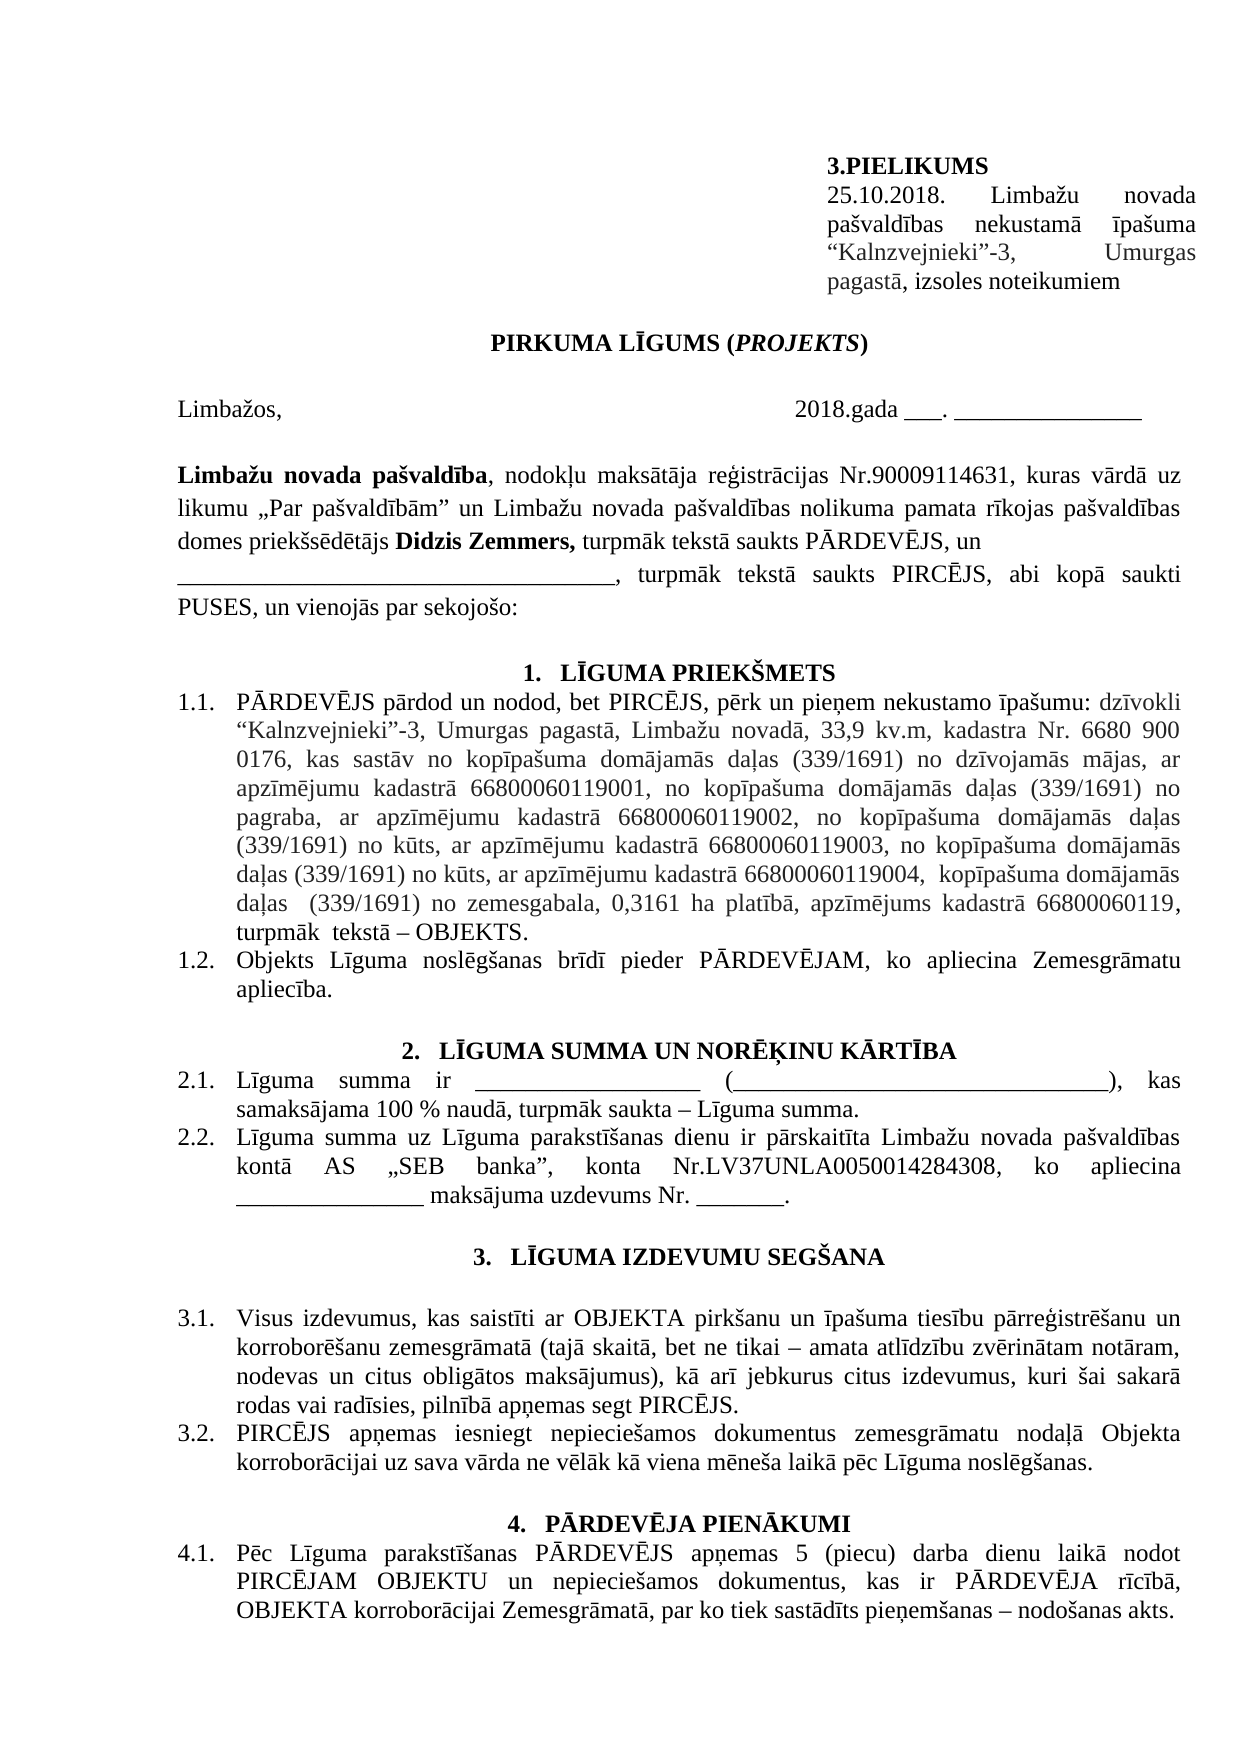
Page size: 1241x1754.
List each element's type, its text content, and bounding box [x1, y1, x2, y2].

text ___________________________________, turpmāk tekstā saukts Pircējs, abi kopā saukti PUSES, un vienojās par sekojošo: [177, 559, 1181, 621]
list Visus izdevumus, kas saistīti ar Objekta pirkšanu un īpašuma tiesību pārreģistrēšanu un korroborēšanu zemesgrāmatā (tajā skaitā, bet ne tikai – amata atlīdzību zvērinātam notāram, nodevas un citus obligātos maksājumus), kā arī jebkurus citus izdevumus, kuri šai sakarā rodas vai radīsies, pilnībā apņemas segt Pircējs. [177, 1303, 1181, 1418]
list Līguma Izdevumu segšana [177, 1242, 1181, 1270]
list Pārdevēja pienākumi [177, 1509, 1181, 1538]
list Līguma summa un norēķinu kārtība [177, 1036, 1181, 1065]
list Pircējs apņemas iesniegt nepieciešamos dokumentus zemesgrāmatu nodaļā Objekta korroborācijai uz sava vārda ne vēlāk kā viena mēneša laikā pēc Līguma noslēgšanas. [177, 1418, 1181, 1476]
list Objekts Līguma noslēgšanas brīdī pieder Pārdevējam, ko apliecina Zemesgrāmatu apliecība. [177, 946, 1181, 1003]
list Pārdevējs pārdod un nodod, bet Pircējs, pērk un pieņem nekustamo īpašumu: dzīvokli “Kalnzvejnieki”-3, Umurgas pagastā, Limbažu novadā, 33,9 kv.m, kadastra Nr. 6680 900 0176, kas sastāv no kopīpašuma domājamās daļas (339/1691) no dzīvojamās mājas, ar apzīmējumu kadastrā 66800060119001, no kopīpašuma domājamās daļas (339/1691) no pagraba, ar apzīmējumu kadastrā 66800060119002, no kopīpašuma domājamās daļas (339/1691) no kūts, ar apzīmējumu kadastrā 66800060119003, no kopīpašuma domājamās daļas (339/1691) no kūts, ar apzīmējumu kadastrā 66800060119004, kopīpašuma domājamās daļas (339/1691) no zemesgabala, 0,3161 ha platībā, apzīmējums kadastrā 66800060119, turpmāk tekstā – Objekts. [177, 687, 1181, 946]
text 3.pielikums [827, 151, 1181, 180]
list Līguma summa ir __________________ (______________________________), kas samaksājama 100 % naudā, turpmāk saukta – Līguma summa. [177, 1065, 1181, 1122]
list Līguma summa uz Līguma parakstīšanas dienu ir pārskaitīta Limbažu novada pašvaldības kontā AS „SEB banka”, konta Nr.LV37UNLA0050014284308, ko apliecina _______________ maksājuma uzdevums Nr. _______. [177, 1122, 1181, 1209]
text 25.10.2018. Limbažu novada pašvaldības nekustamā īpašuma “Kalnzvejnieki”-3, Umurgas pagastā, izsoles noteikumiem [827, 180, 1196, 295]
list līguma priekšmets [177, 658, 1181, 687]
text Limbažu novada pašvaldība, nodokļu maksātāja reģistrācijas Nr.90009114631, kuras vārdā uz likumu „Par pašvaldībām” un Limbažu novada pašvaldības nolikuma pamata rīkojas pašvaldības domes priekšsēdētājs Didzis Zemmers, turpmāk tekstā saukts Pārdevējs, un [177, 460, 1181, 555]
text Pirkuma līgums (projekts) [177, 328, 1181, 357]
text Limbažos, 2018.gada ___. _______________ [177, 394, 1181, 423]
list Pēc Līguma parakstīšanas Pārdevējs apņemas 5 (piecu) darba dienu laikā nodot Pircējam Objektu un nepieciešamos dokumentus, kas ir Pārdevēja rīcībā, Objekta korroborācijai Zemesgrāmatā, par ko tiek sastādīts pieņemšanas – nodošanas akts. [177, 1538, 1181, 1624]
